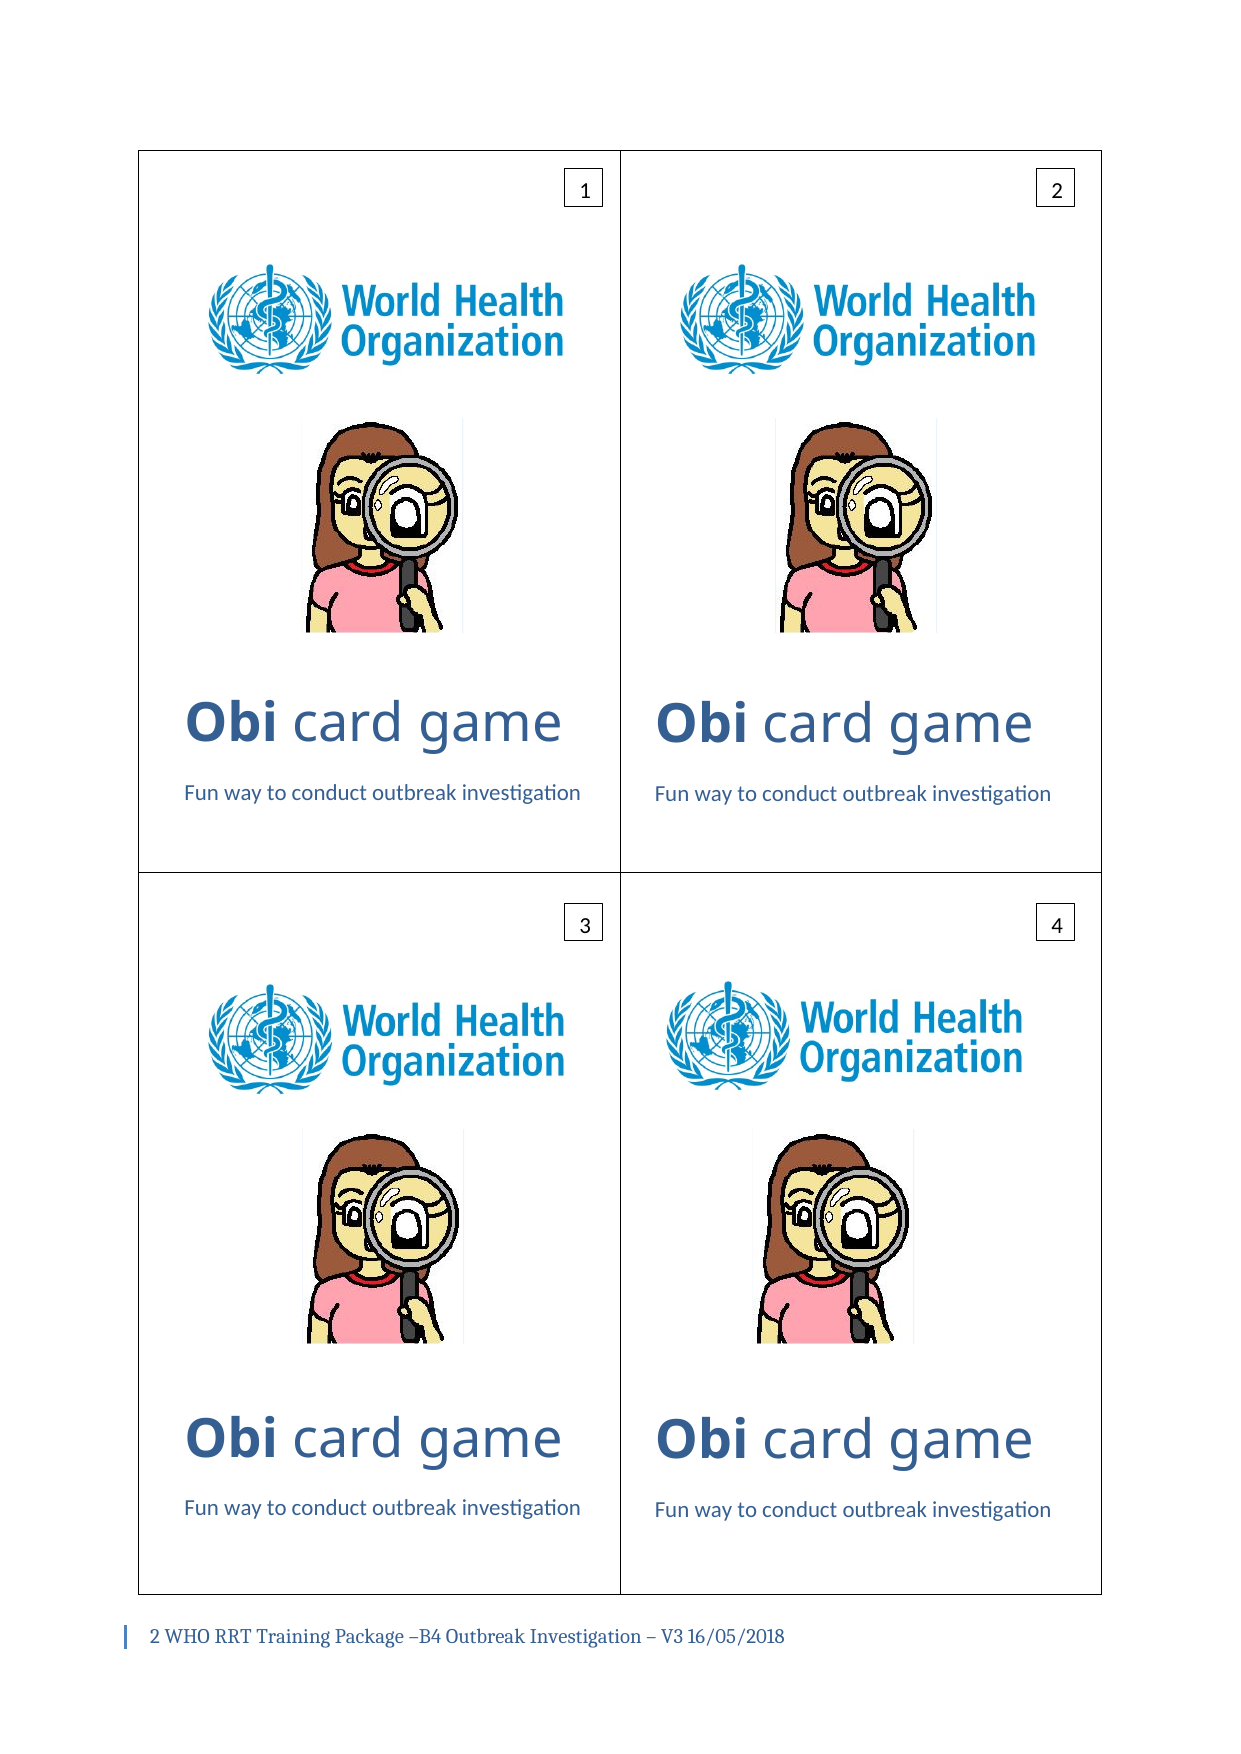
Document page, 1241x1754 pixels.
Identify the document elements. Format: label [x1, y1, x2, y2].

table_cell [139, 151, 620, 872]
picture [206, 263, 564, 376]
table_cell [621, 873, 1101, 1594]
table_cell [139, 873, 620, 1594]
picture [206, 982, 564, 1096]
picture [678, 263, 1036, 376]
table_cell [621, 151, 1101, 872]
picture [664, 979, 1023, 1092]
